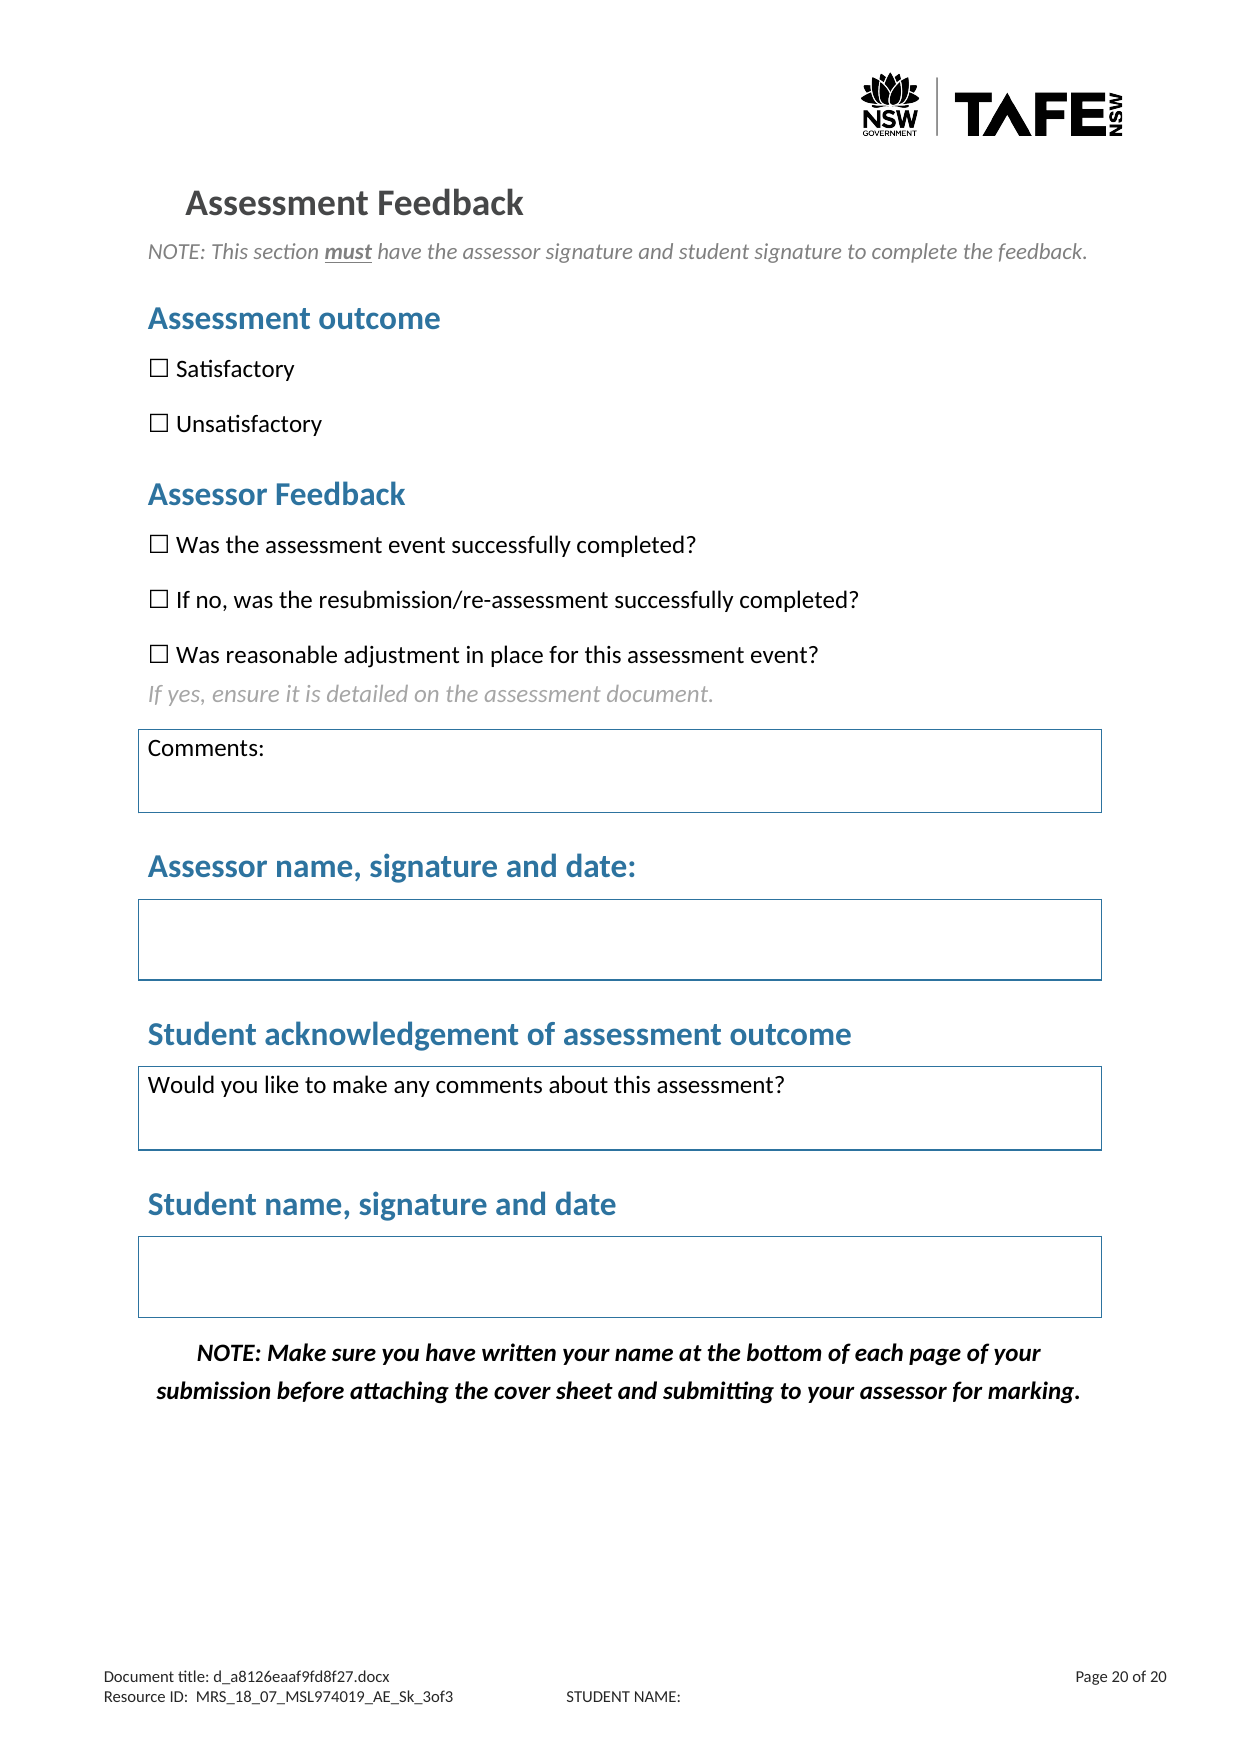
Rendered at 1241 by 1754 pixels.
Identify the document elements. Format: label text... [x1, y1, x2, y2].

text Was reasonable adjustment in place for this assessment event? If yes, ensure it is detailed on the assessment document. [148, 636, 1092, 708]
text Comments: [139, 730, 1101, 762]
subtitle Assessor name, signature and date: [148, 846, 1092, 886]
text NOTE: This section must have the assessor signature and student signature to complete the feedback. [148, 237, 1092, 265]
text Was the assessment event successfully completed? [148, 526, 1092, 560]
text Would you like to make any comments about this assessment? [139, 1067, 1101, 1099]
text Unsatisfactory [148, 406, 1092, 440]
subtitle Assessment outcome [148, 297, 1092, 338]
subtitle Assessor Feedback [148, 473, 1092, 514]
subtitle Student acknowledgement of assessment outcome [148, 1012, 1092, 1053]
subtitle Assessment Feedback [185, 179, 1092, 225]
picture [861, 71, 1123, 137]
text NOTE: Make sure you have written your name at the bottom of each page of your submission before attaching the cover sheet and submitting to your assessor for marking. [148, 1337, 1092, 1406]
text Satisfactory [148, 351, 1092, 385]
text If no, was the resubmission/re-assessment successfully completed? [148, 581, 1092, 615]
subtitle Student name, signature and date [148, 1183, 1092, 1223]
